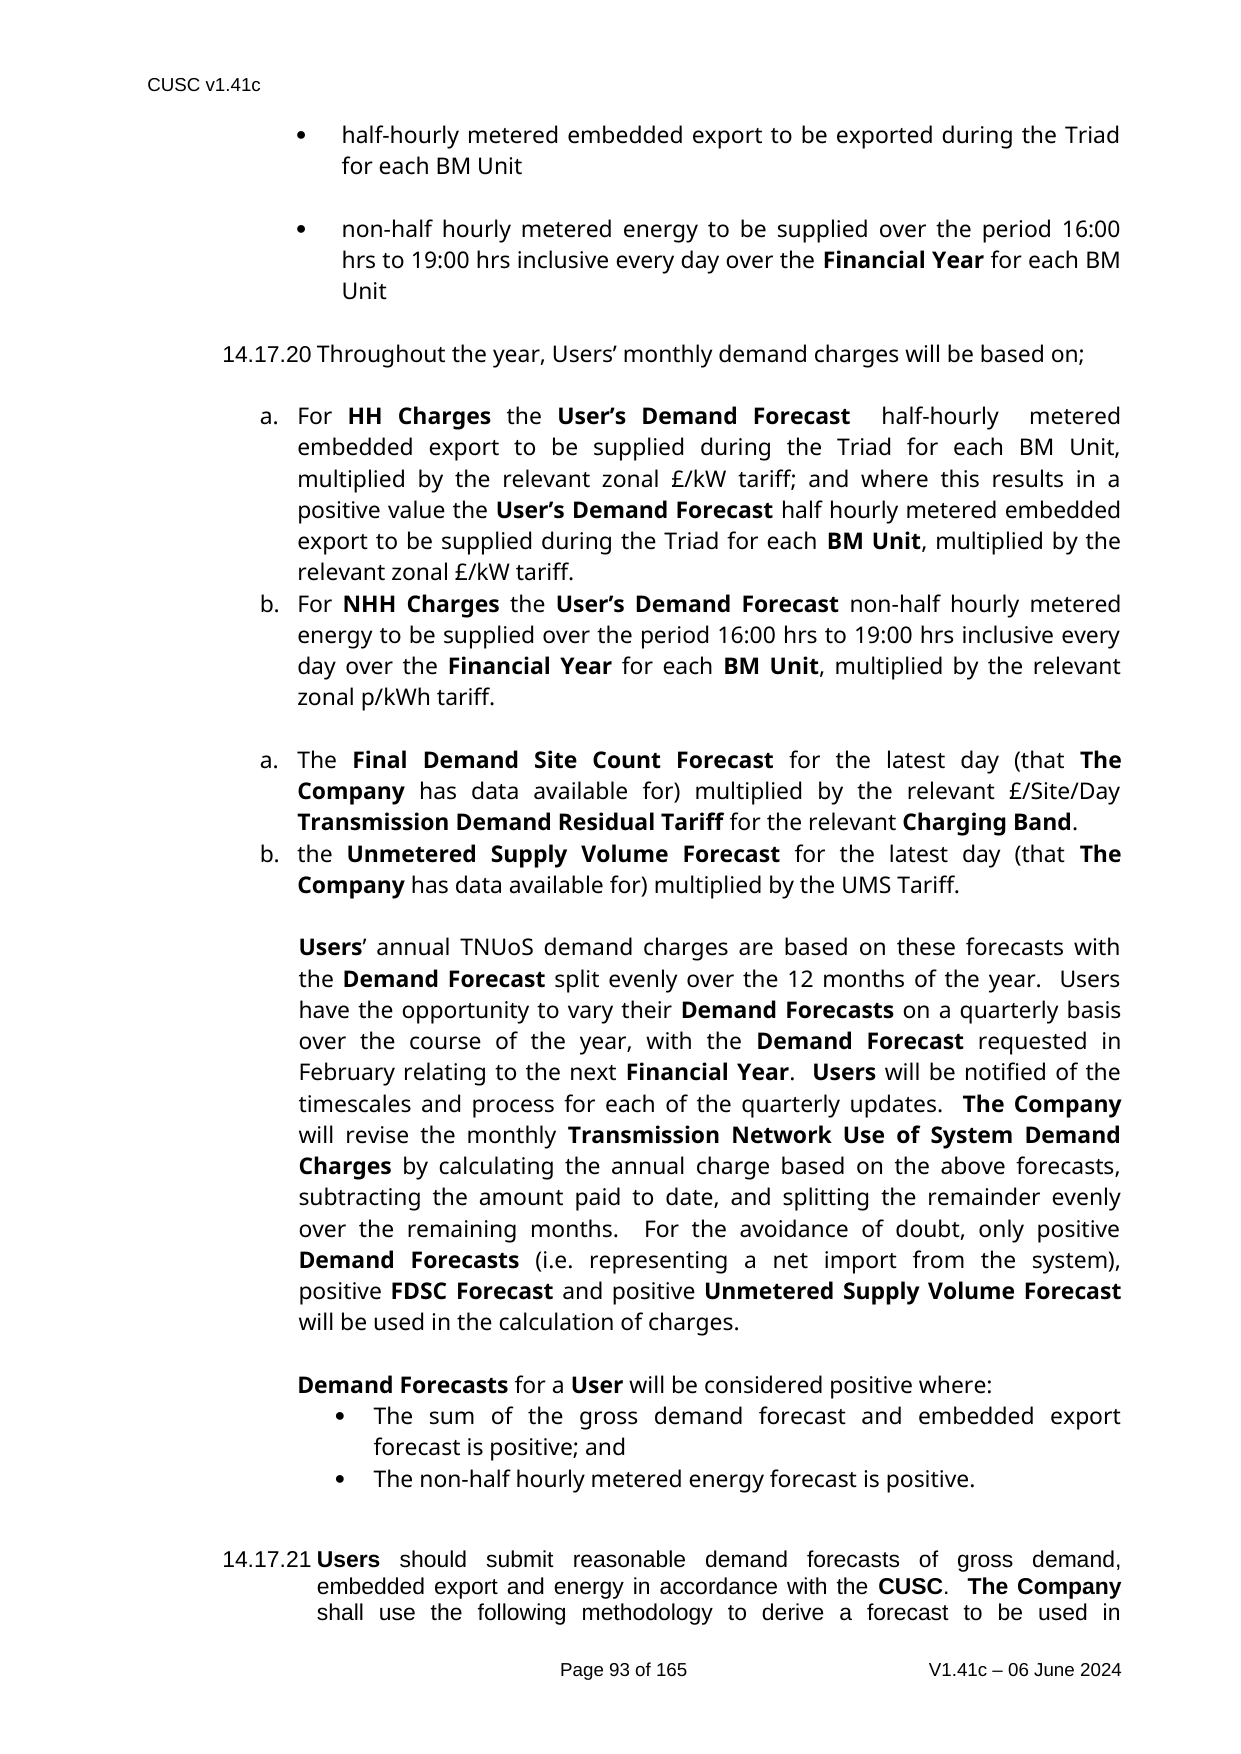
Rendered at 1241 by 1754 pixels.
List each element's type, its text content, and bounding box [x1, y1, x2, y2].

list The non-half hourly metered energy forecast is positive. [336, 1462, 1121, 1494]
text  half-hourly metered embedded export to be exported during the Triad for each BM Unit [297, 119, 1121, 181]
list Throughout the year, Users’ monthly demand charges will be based on; [222, 337, 1121, 369]
text Users’ annual TNUoS demand charges are based on these forecasts with the Demand Forecast split evenly over the 12 months of the year. Users have the opportunity to vary their Demand Forecasts on a quarterly basis over the course of the year, with the Demand Forecast requested in February relating to the next Financial Year. Users will be notified of the timescales and process for each of the quarterly updates. The Company will revise the monthly Transmission Network Use of System Demand Charges by calculating the annual charge based on the above forecasts, subtracting the amount paid to date, and splitting the remainder evenly over the remaining months. For the avoidance of doubt, only positive Demand Forecasts (i.e. representing a net import from the system), positive FDSC Forecast and positive Unmetered Supply Volume Forecast will be used in the calculation of charges. [298, 931, 1121, 1337]
list The sum of the gross demand forecast and embedded export forecast is positive; and [336, 1400, 1121, 1462]
text Demand Forecasts for a User will be considered positive where: [222, 1369, 1121, 1400]
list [222, 1546, 1121, 1626]
list For NHH Charges the User’s Demand Forecast non-half hourly metered energy to be supplied over the period 16:00 hrs to 19:00 hrs inclusive every day over the Financial Year for each BM Unit, multiplied by the relevant zonal p/kWh tariff. [259, 587, 1121, 712]
list The Final Demand Site Count Forecast for the latest day (that The Company has data available for) multiplied by the relevant £/Site/Day Transmission Demand Residual Tariff for the relevant Charging Band. [259, 744, 1121, 837]
list For HH Charges the User’s Demand Forecast half-hourly metered embedded export to be supplied during the Triad for each BM Unit, multiplied by the relevant zonal £/kW tariff; and where this results in a positive value the User’s Demand Forecast half hourly metered embedded export to be supplied during the Triad for each BM Unit, multiplied by the relevant zonal £/kW tariff. [259, 400, 1121, 587]
list the Unmetered Supply Volume Forecast for the latest day (that The Company has data available for) multiplied by the UMS Tariff. [259, 837, 1121, 900]
text  non-half hourly metered energy to be supplied over the period 16:00 hrs to 19:00 hrs inclusive every day over the Financial Year for each BM Unit [297, 212, 1121, 306]
